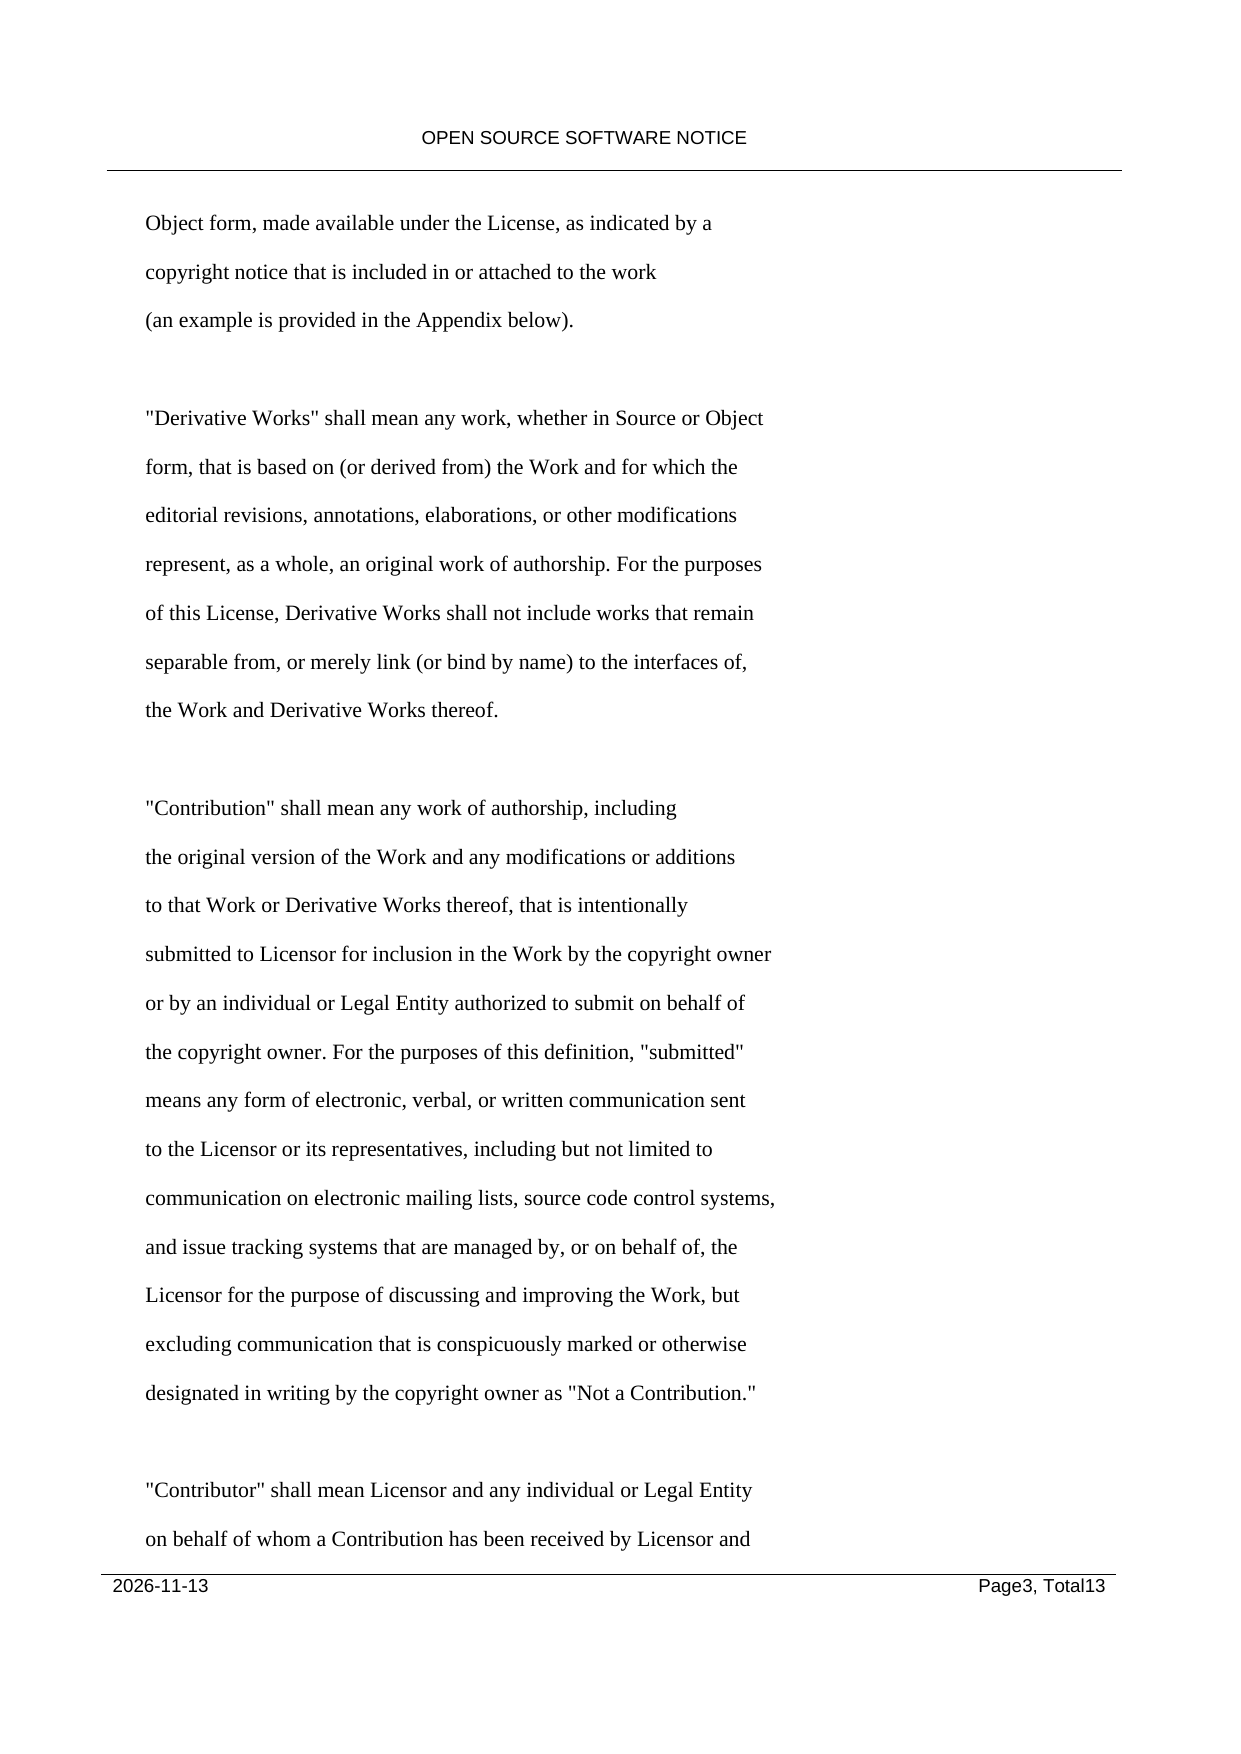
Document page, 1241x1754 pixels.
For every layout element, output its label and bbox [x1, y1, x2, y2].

text [112, 206, 1128, 1555]
